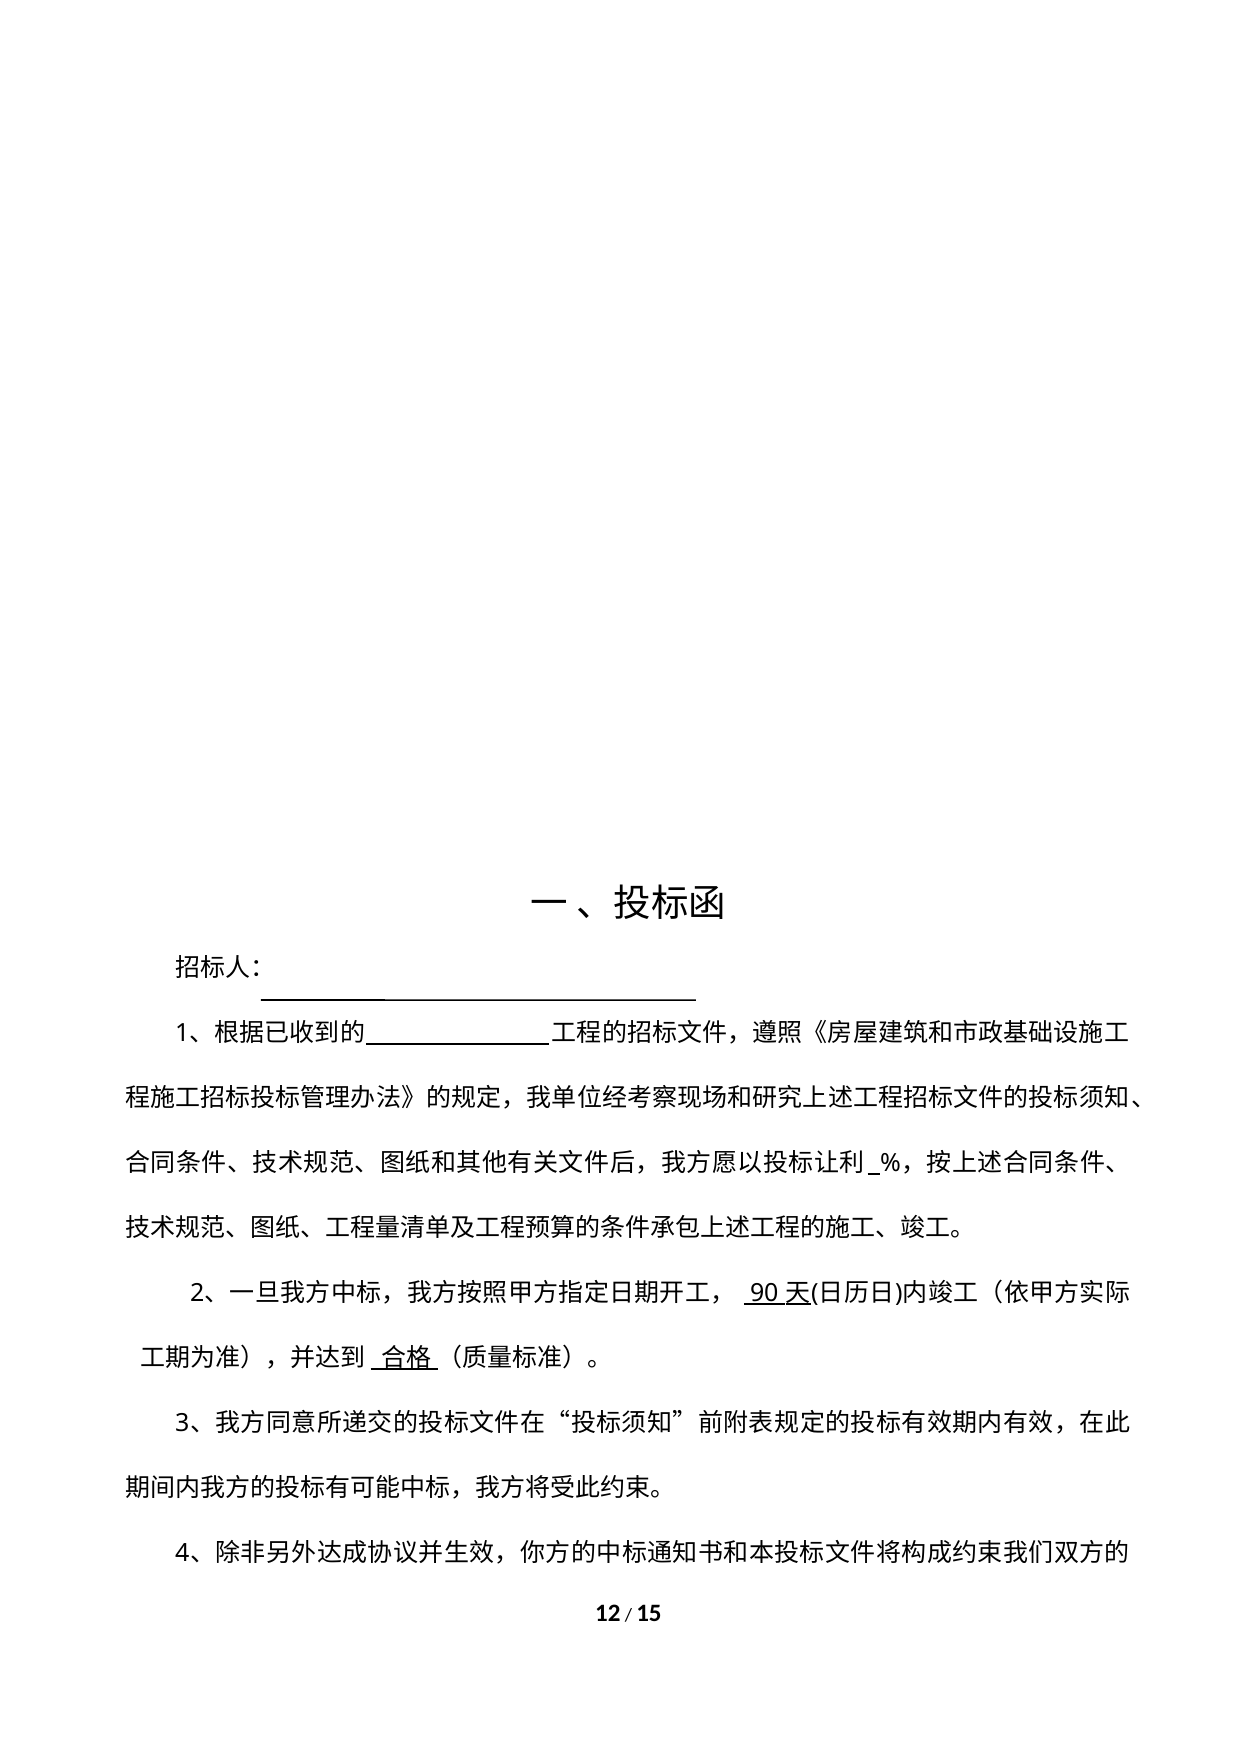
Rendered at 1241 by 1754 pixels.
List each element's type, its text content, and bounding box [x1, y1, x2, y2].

text 1、根据已收到的 工程的招标文件，遵照《房屋建筑和市政基础设施工程施工招标投标管理办法》的规定，我单位经考察现场和研究上述工程招标文件的投标须知、合同条件、技术规范、图纸和其他有关文件后，我方愿以投标让利 %，按上述合同条件、技术规范、图纸、工程量清单及工程预算的条件承包上述工程的施工、竣工。 [125, 998, 1131, 1258]
text 2、一旦我方中标，我方按照甲方指定日期开工， 90 天(日历日)内竣工（依甲方实际工期为准），并达到 合格 （质量标准）。 [140, 1258, 1131, 1388]
text 3、我方同意所递交的投标文件在“投标须知”前附表规定的投标有效期内有效，在此期间内我方的投标有可能中标，我方将受此约束。 [125, 1388, 1131, 1518]
text 招标人： [125, 933, 1131, 998]
text 一 、投标函 [125, 868, 1131, 933]
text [125, 1518, 1131, 1583]
